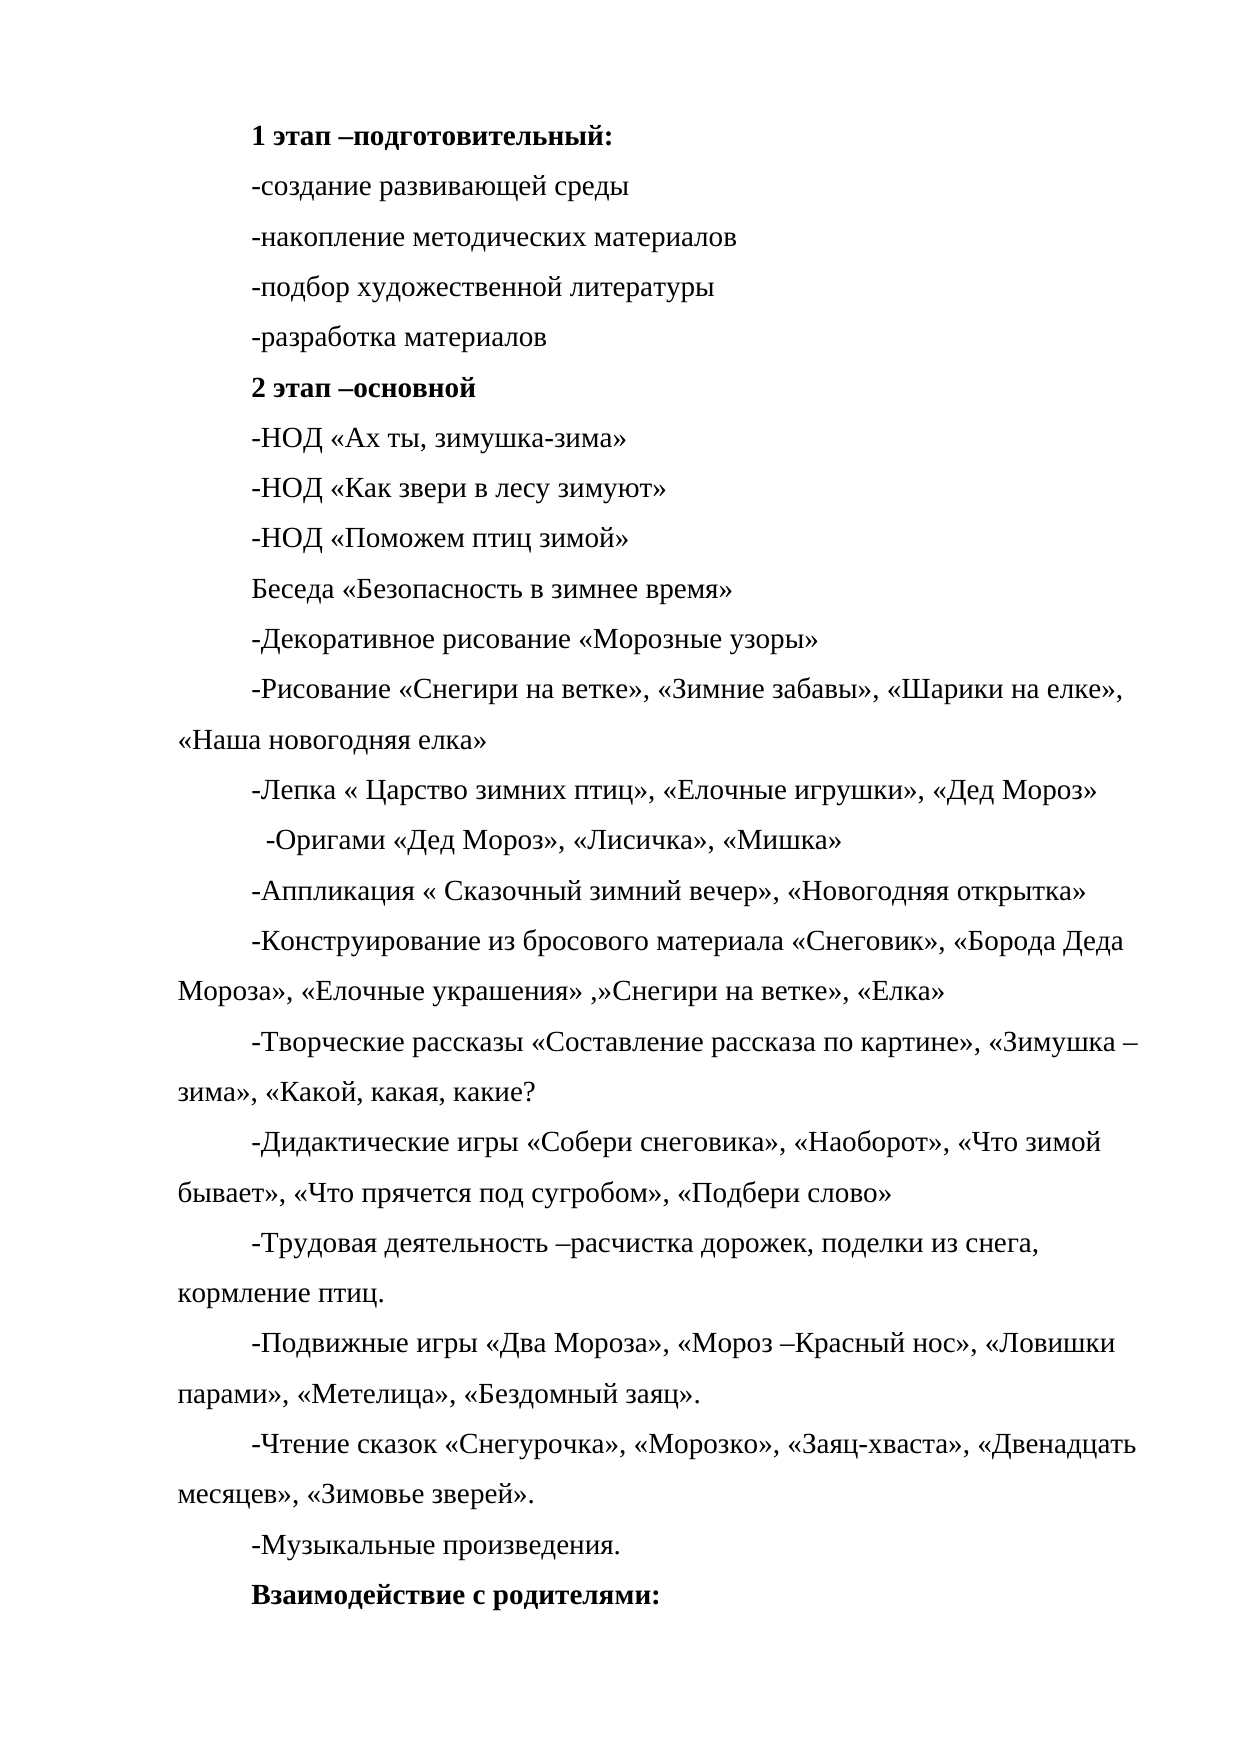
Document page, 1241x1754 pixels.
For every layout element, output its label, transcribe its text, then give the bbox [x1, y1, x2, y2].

text -НОД «Поможем птиц зимой» [177, 521, 1152, 554]
text -Трудовая деятельность –расчистка дорожек, поделки из снега, кормление птиц. [177, 1225, 1152, 1309]
text -создание развивающей среды [177, 168, 1152, 202]
text -Чтение сказок «Снегурочка», «Морозко», «Заяц-хваста», «Двенадцать месяцев», «Зимовье зверей». [177, 1426, 1152, 1510]
text -Творческие рассказы «Составление рассказа по картине», «Зимушка –зима», «Какой, какая, какие? [177, 1024, 1152, 1108]
text Взаимодействие с родителями: [177, 1577, 1152, 1611]
text 2 этап –основной [177, 370, 1152, 403]
text -Аппликация « Сказочный зимний вечер», «Новогодняя открытка» [177, 873, 1152, 906]
text -накопление методических материалов [177, 219, 1152, 252]
text Беседа «Безопасность в зимнее время» [177, 571, 1152, 604]
text -Дидактические игры «Собери снеговика», «Наоборот», «Что зимой бывает», «Что прячется под сугробом», «Подбери слово» [177, 1124, 1152, 1208]
text -подбор художественной литературы [177, 269, 1152, 303]
text -НОД «Как звери в лесу зимуют» [177, 470, 1152, 504]
text 1 этап –подготовительный: [177, 118, 1152, 152]
text -Лепка « Царство зимних птиц», «Елочные игрушки», «Дед Мороз» [177, 772, 1152, 806]
text -НОД «Ах ты, зимушка-зима» [177, 420, 1152, 453]
text -Конструирование из бросового материала «Снеговик», «Борода Деда Мороза», «Елочные украшения» ,»Снегири на ветке», «Елка» [177, 923, 1152, 1007]
text -Оригами «Дед Мороз», «Лисичка», «Мишка» [177, 822, 1152, 856]
text -Рисование «Снегири на ветке», «Зимние забавы», «Шарики на елке», «Наша новогодняя елка» [177, 672, 1152, 755]
text -Подвижные игры «Два Мороза», «Мороз –Красный нос», «Ловишки парами», «Метелица», «Бездомный заяц». [177, 1326, 1152, 1409]
text -Декоративное рисование «Морозные узоры» [177, 621, 1152, 655]
text -разработка материалов [177, 319, 1152, 353]
text -Музыкальные произведения. [177, 1527, 1152, 1560]
